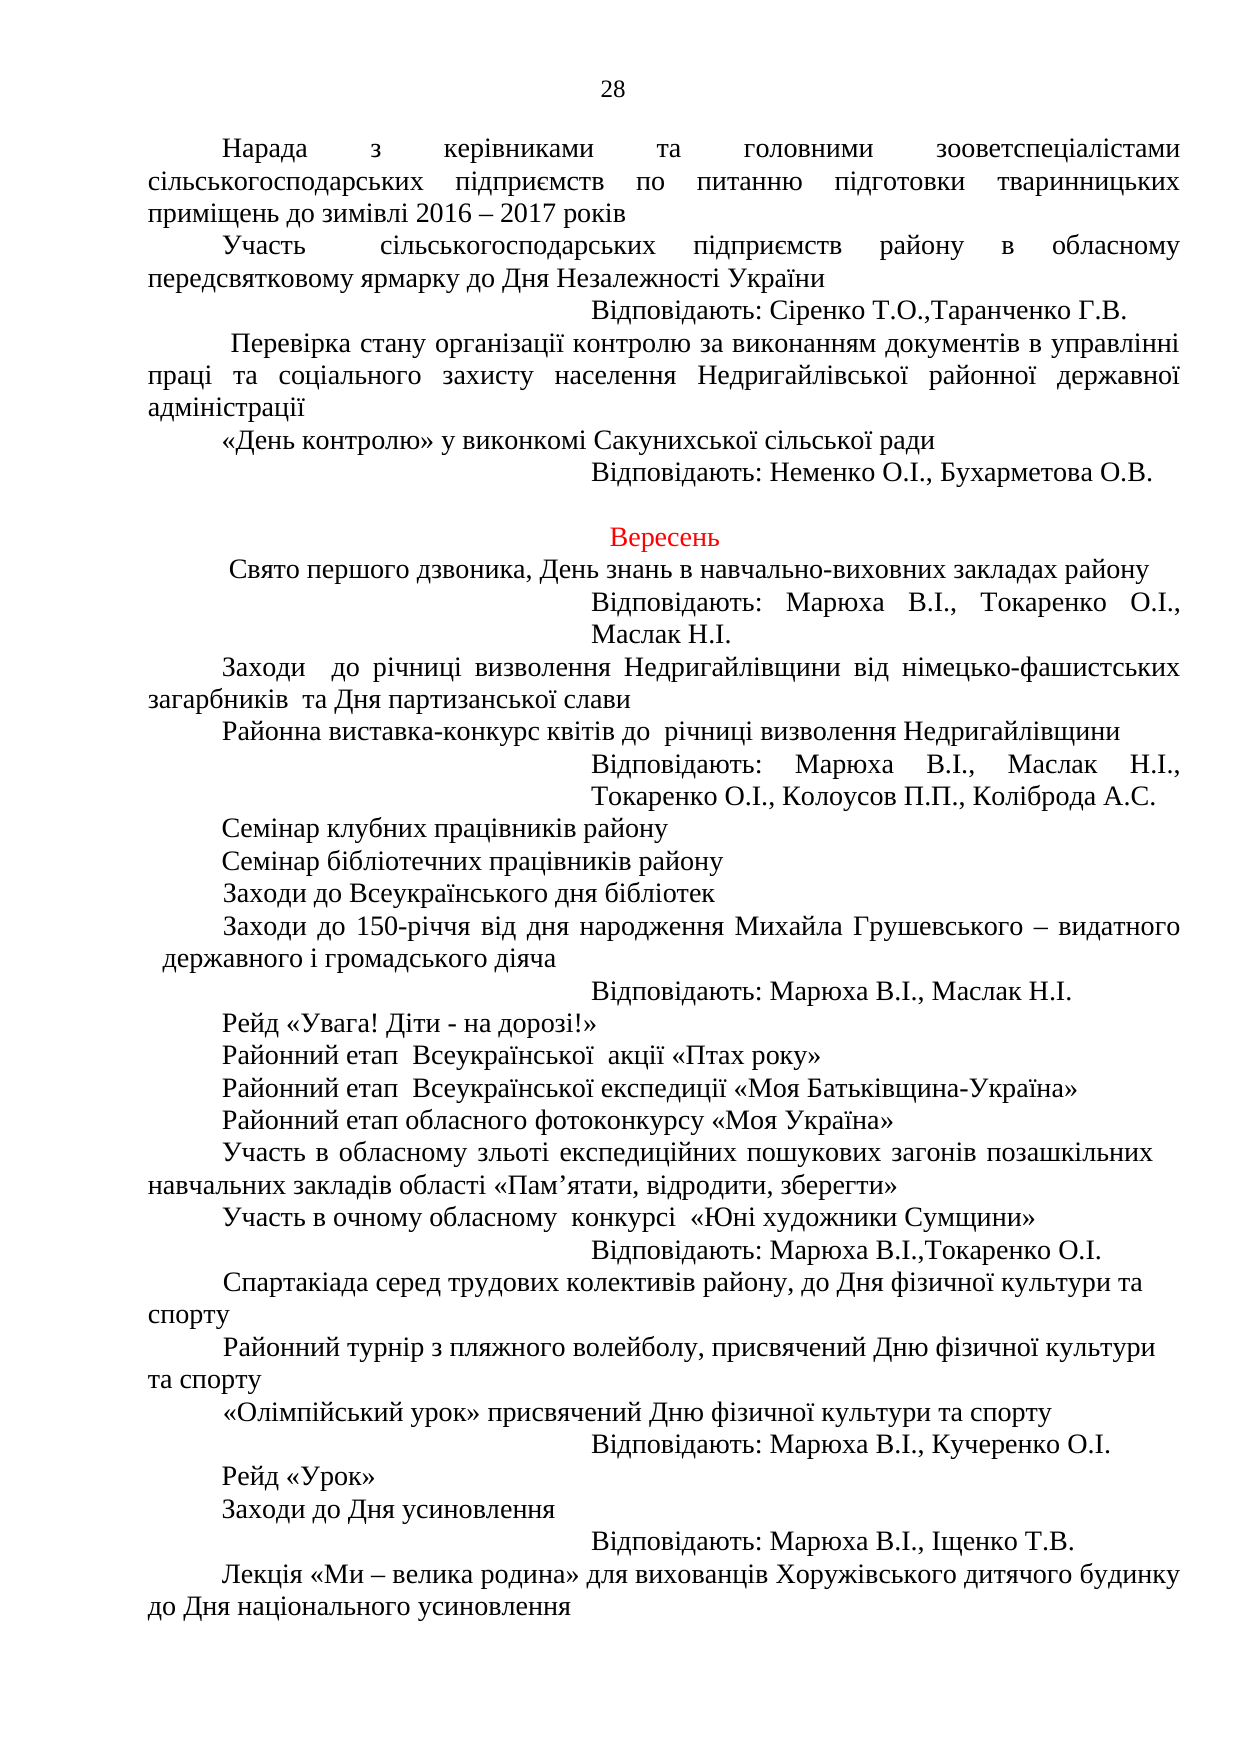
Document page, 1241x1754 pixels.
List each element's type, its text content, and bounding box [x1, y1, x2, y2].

text Участь в очному обласному конкурсі «Юні художники Сумщини» [148, 1200, 1181, 1233]
text Семінар клубних працівників району [148, 812, 1181, 844]
text Перевірка стану організації контролю за виконанням документів в управлінні праці та соціального захисту населення Недригайлівської районної державної адміністрації [148, 326, 1181, 423]
text Районний етап обласного фотоконкурсу «Моя Україна» [148, 1103, 1167, 1136]
text Рейд «Увага! Діти - на дорозі!» [148, 1006, 1167, 1038]
text Відповідають: Марюха В.І., Кучеренко О.І. [148, 1427, 1181, 1459]
text Участь сільськогосподарських підприємств району в обласному передсвятковому ярмарку до Дня Незалежності України [148, 228, 1181, 293]
text Рейд «Урок» [148, 1459, 1181, 1492]
text «Олімпійський урок» присвячений Дню фізичної культури та спорту [148, 1395, 1167, 1427]
text Участь в обласному зльоті експедиційних пошукових загонів позашкільних навчальних закладів області «Пам’ятати, відродити, зберегти» [148, 1136, 1154, 1200]
text Вересень [148, 520, 1181, 552]
text Заходи до Всеукраїнського дня бібліотек [223, 876, 1181, 909]
text Відповідають: Марюха В.І., Маслак Н.І. [148, 973, 1181, 1006]
text Відповідають: Марюха В.І., Маслак Н.І., Токаренко О.І., Колоусов П.П., Коліброда А.С. [591, 747, 1181, 812]
text Заходи до 150-річчя від дня народження Михайла Грушевського – видатного державного і громадського діяча [148, 909, 1167, 973]
text Відповідають: Марюха В.І., Токаренко О.І., Маслак Н.І. [591, 585, 1181, 649]
text Районна виставка-конкурс квітів до річниці визволення Недригайлівщини [148, 714, 1154, 747]
text Спартакіада серед трудових колективів району, до Дня фізичної культури та спорту [148, 1265, 1167, 1330]
text Семінар бібліотечних працівників району [148, 844, 1181, 876]
text Заходи до Дня усиновлення [148, 1492, 1181, 1524]
text Районний етап Всеукраїнської експедиції «Моя Батьківщина-Україна» [148, 1071, 1154, 1103]
text Відповідають: Неменко О.І., Бухарметова О.В. [148, 455, 1181, 488]
text Відповідають: Марюха В.І., Іщенко Т.В. [148, 1524, 1181, 1557]
text Лекція «Ми – велика родина» для вихованців Хоружівського дитячого будинку до Дня національного усиновлення [148, 1557, 1181, 1621]
text Нарада з керівниками та головними зооветспеціалістами сільськогосподарських підприємств по питанню підготовки тваринницьких приміщень до зимівлі 2016 – 2017 років [148, 131, 1181, 228]
text Відповідають: Марюха В.І.,Токаренко О.І. [148, 1233, 1181, 1265]
text Районний турнір з пляжного волейболу, присвячений Дню фізичної культури та спорту [148, 1330, 1167, 1395]
text Відповідають: Сіренко Т.О.,Таранченко Г.В. [148, 293, 1181, 326]
text Свято першого дзвоника, День знань в навчально-виховних закладах району [148, 552, 1181, 585]
text «День контролю» у виконкомі Сакунихської сільської ради [148, 423, 1181, 455]
text Районний етап Всеукраїнської акції «Птах року» [148, 1038, 1154, 1071]
text Заходи до річниці визволення Недригайлівщини від німецько-фашистських загарбників та Дня партизанської слави [148, 649, 1181, 714]
